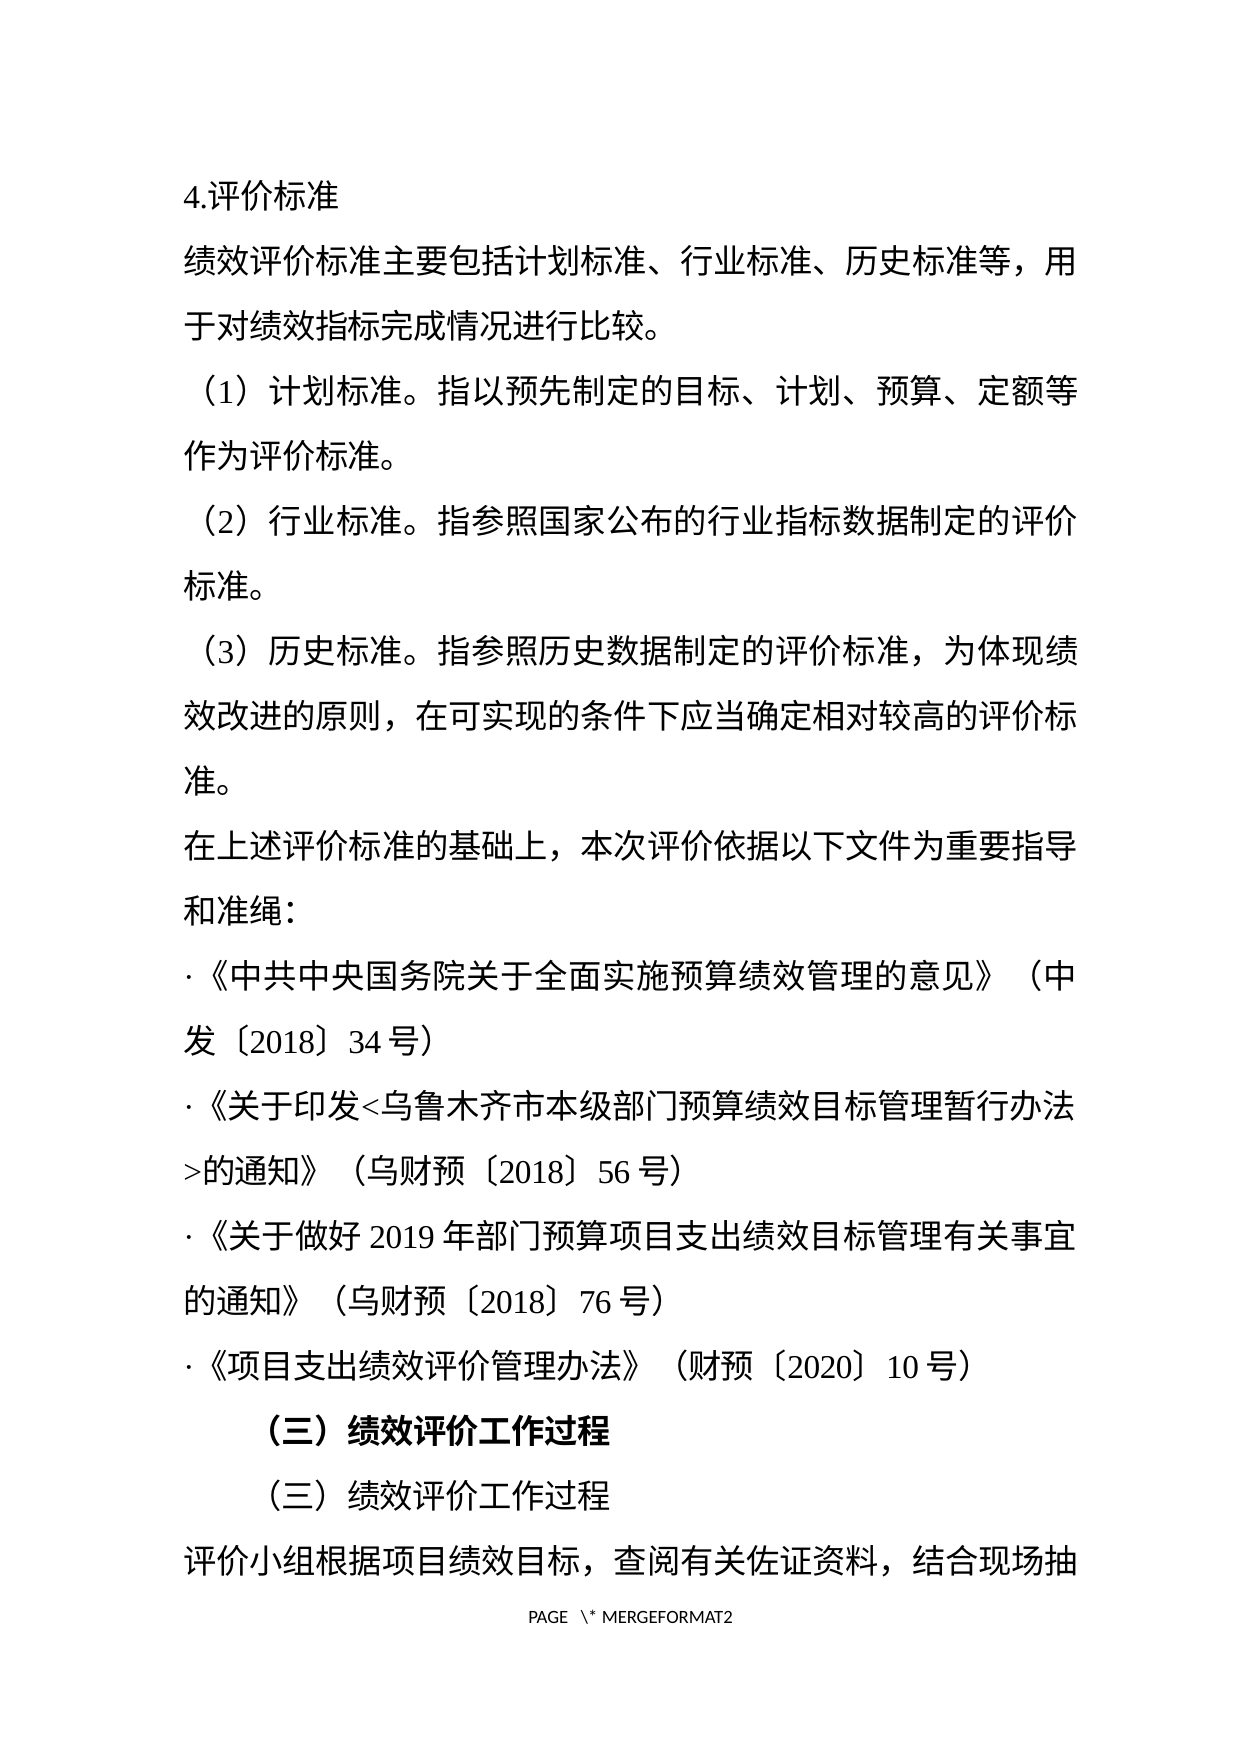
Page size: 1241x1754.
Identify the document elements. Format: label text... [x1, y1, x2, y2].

text （三）绩效评价工作过程 [183, 1397, 1078, 1462]
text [183, 1462, 1078, 1592]
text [183, 162, 1078, 1397]
